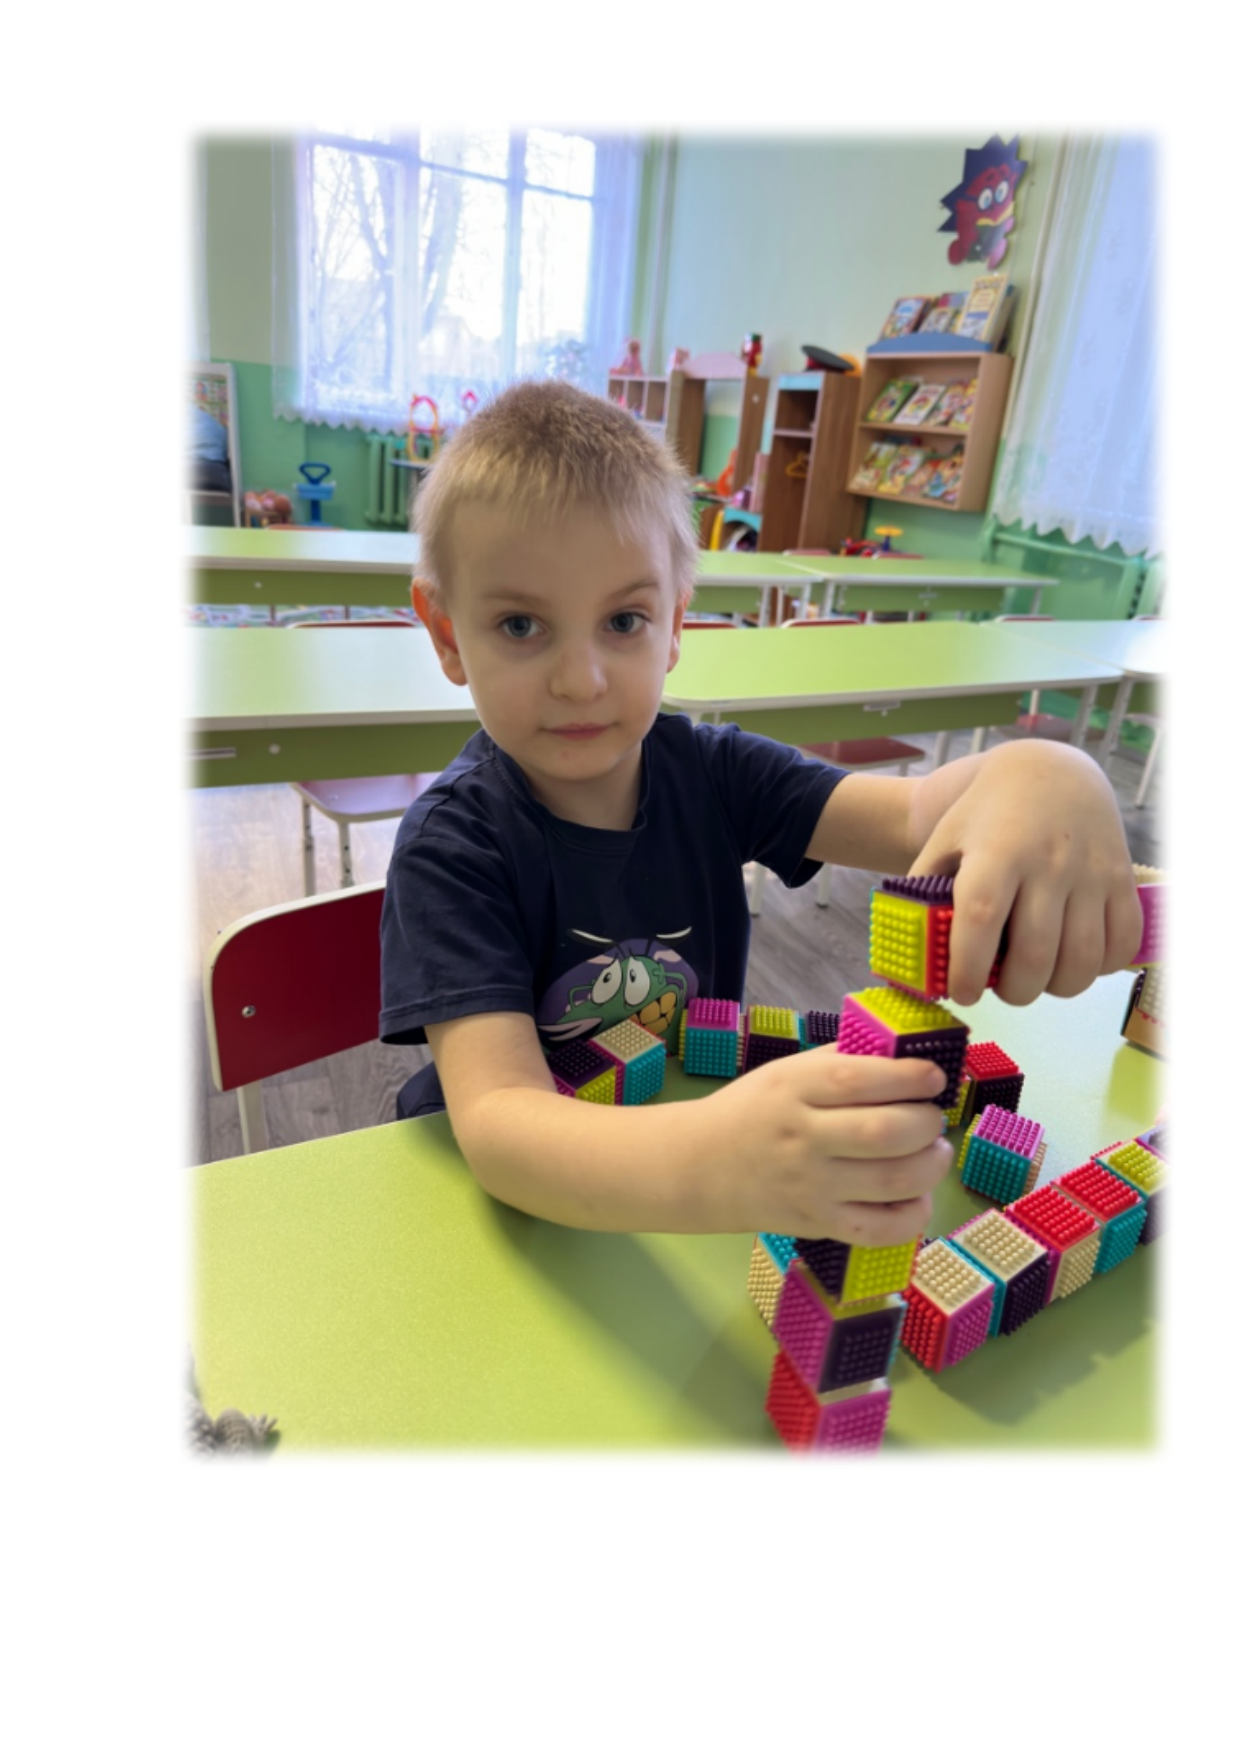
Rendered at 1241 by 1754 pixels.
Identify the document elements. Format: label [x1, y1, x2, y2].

picture [206, 148, 1145, 1439]
